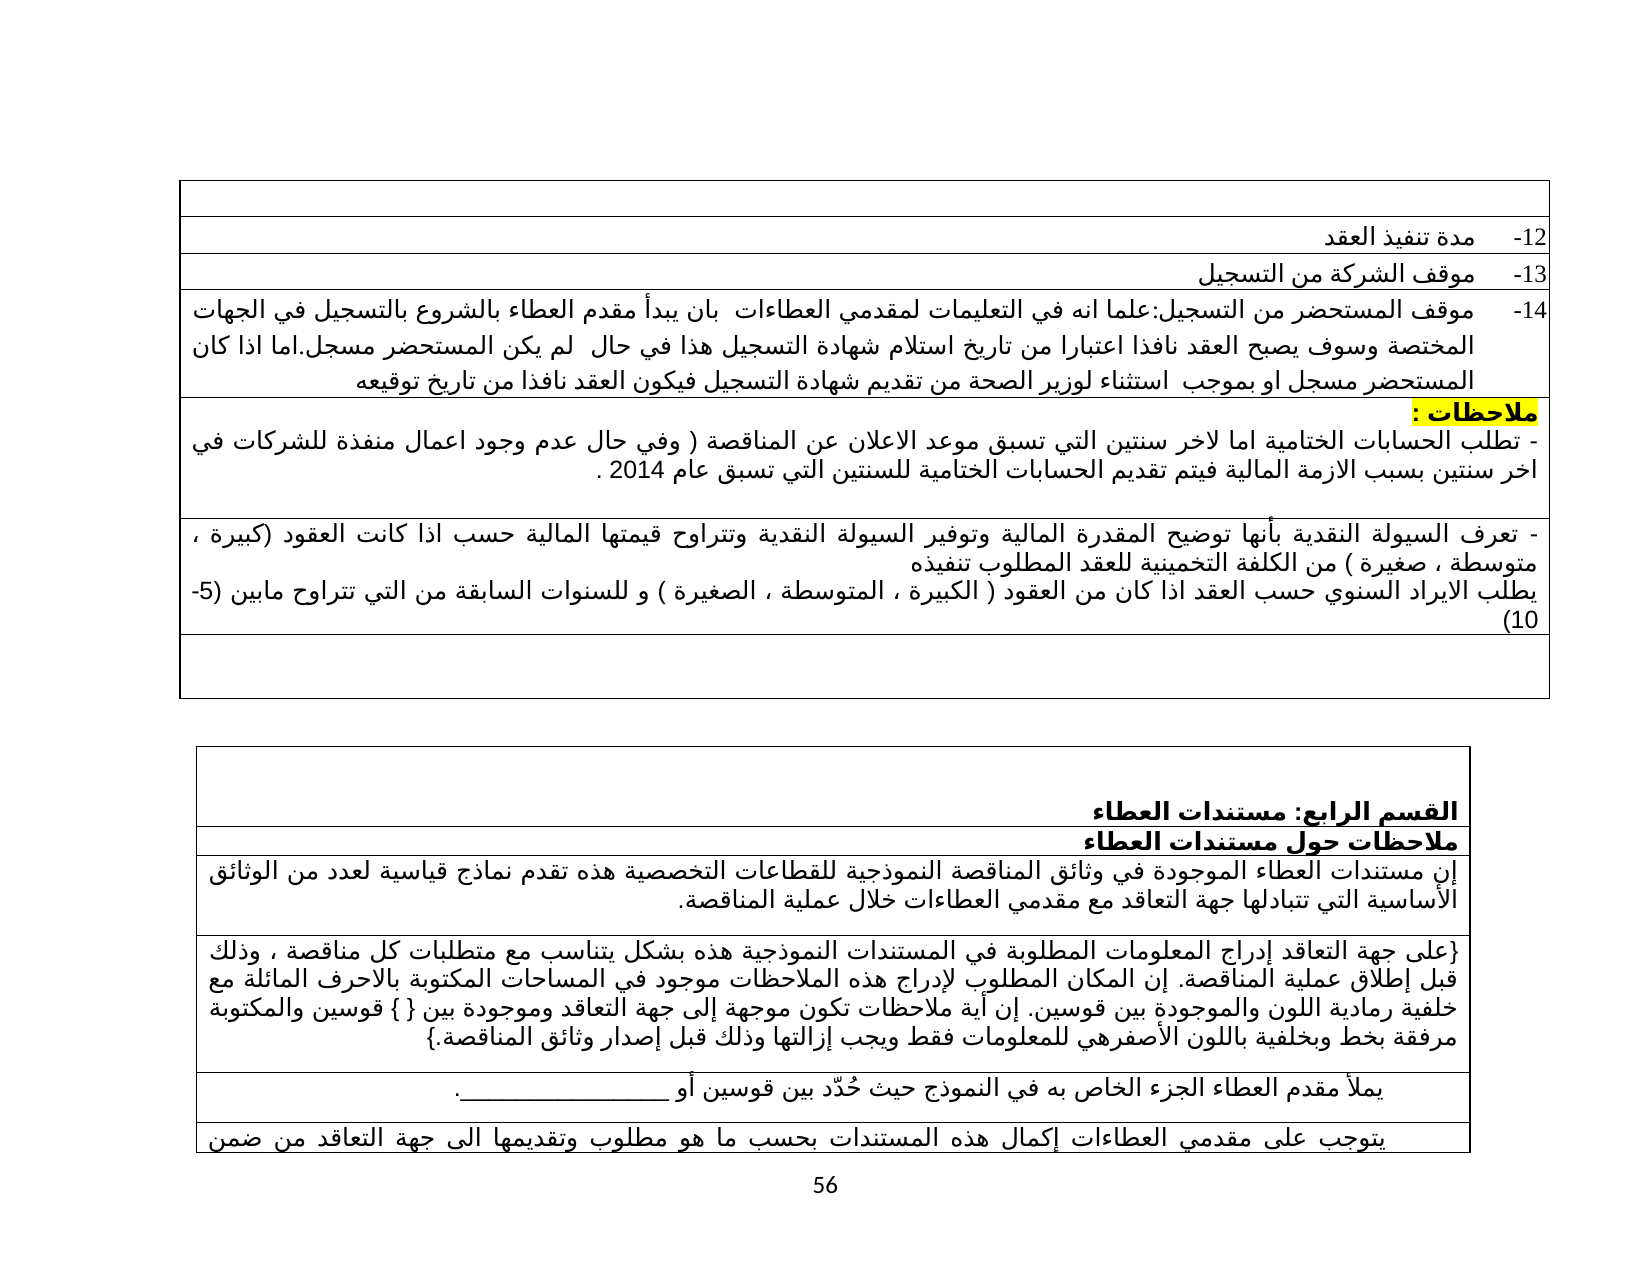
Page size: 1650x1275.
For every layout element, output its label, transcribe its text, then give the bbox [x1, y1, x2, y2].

table_cell - تعرف السيولة النقدية بأنها توضيح المقدرة المالية وتوفير السيولة النقدية وتتراوح قيمتها المالية حسب اذا كانت العقود (كبيرة ، متوسطة ، صغيرة ) من الكلفة التخمينية للعقد المطلوب تنفيذه يطلب الايراد السنوي حسب العقد اذا كان من العقود ( الكبيرة ، المتوسطة ، الصغيرة ) و للسنوات السابقة من التي تتراوح مابين (5-10) [181, 519, 1549, 634]
table_header القسم الرابع: مستندات العطاء [197, 747, 1469, 826]
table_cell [197, 1123, 1469, 1152]
table_cell ملاحظات : - تطلب الحسابات الختامية اما لاخر سنتين التي تسبق موعد الاعلان عن المناقصة ( وفي حال عدم وجود اعمال منفذة للشركات في اخر سنتين بسبب الازمة المالية فيتم تقديم الحسابات الختامية للسنتين التي تسبق عام 2014 . [181, 398, 1549, 518]
table_cell [181, 635, 1549, 698]
table_cell ملاحظات حول مستندات العطاء [197, 827, 1469, 855]
table_cell إن مستندات العطاء الموجودة في وثائق المناقصة النموذجية للقطاعات التخصصية هذه تقدم نماذج قياسية لعدد من الوثائق الأساسية التي تتبادلها جهة التعاقد مع مقدمي العطاءات خلال عملية المناقصة. [197, 856, 1469, 935]
table_cell موقف المستحضر من التسجيل:علما انه في التعليمات لمقدمي العطاءات بان يبدأ مقدم العطاء بالشروع بالتسجيل في الجهات المختصة وسوف يصبح العقد نافذا اعتبارا من تاريخ استلام شهادة التسجيل هذا في حال لم يكن المستحضر مسجل.اما اذا كان المستحضر مسجل او بموجب استثناء لوزير الصحة من تقديم شهادة التسجيل فيكون العقد نافذا من تاريخ توقيعه [181, 290, 1549, 397]
table_cell يملأ مقدم العطاء الجزء الخاص به في النموذج حيث حُدّد بين قوسين أو _______________. [197, 1073, 1469, 1122]
table_cell موقف الشركة من التسجيل [181, 254, 1549, 289]
table_cell {على جهة التعاقد إدراج المعلومات المطلوبة في المستندات النموذجية هذه بشكل يتناسب مع متطلبات كل مناقصة ، وذلك قبل إطلاق عملية المناقصة. إن المكان المطلوب لإدراج هذه الملاحظات موجود في المساحات المكتوبة بالاحرف المائلة مع خلفية رمادية اللون والموجودة بين قوسين. إن أية ملاحظات تكون موجهة إلى جهة التعاقد وموجودة بين { } قوسين والمكتوبة مرفقة بخط وبخلفية باللون الأصفرهي للمعلومات فقط ويجب إزالتها وذلك قبل إصدار وثائق المناقصة.} [197, 936, 1469, 1072]
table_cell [181, 181, 1549, 216]
table_cell مدة تنفيذ العقد [181, 217, 1549, 253]
